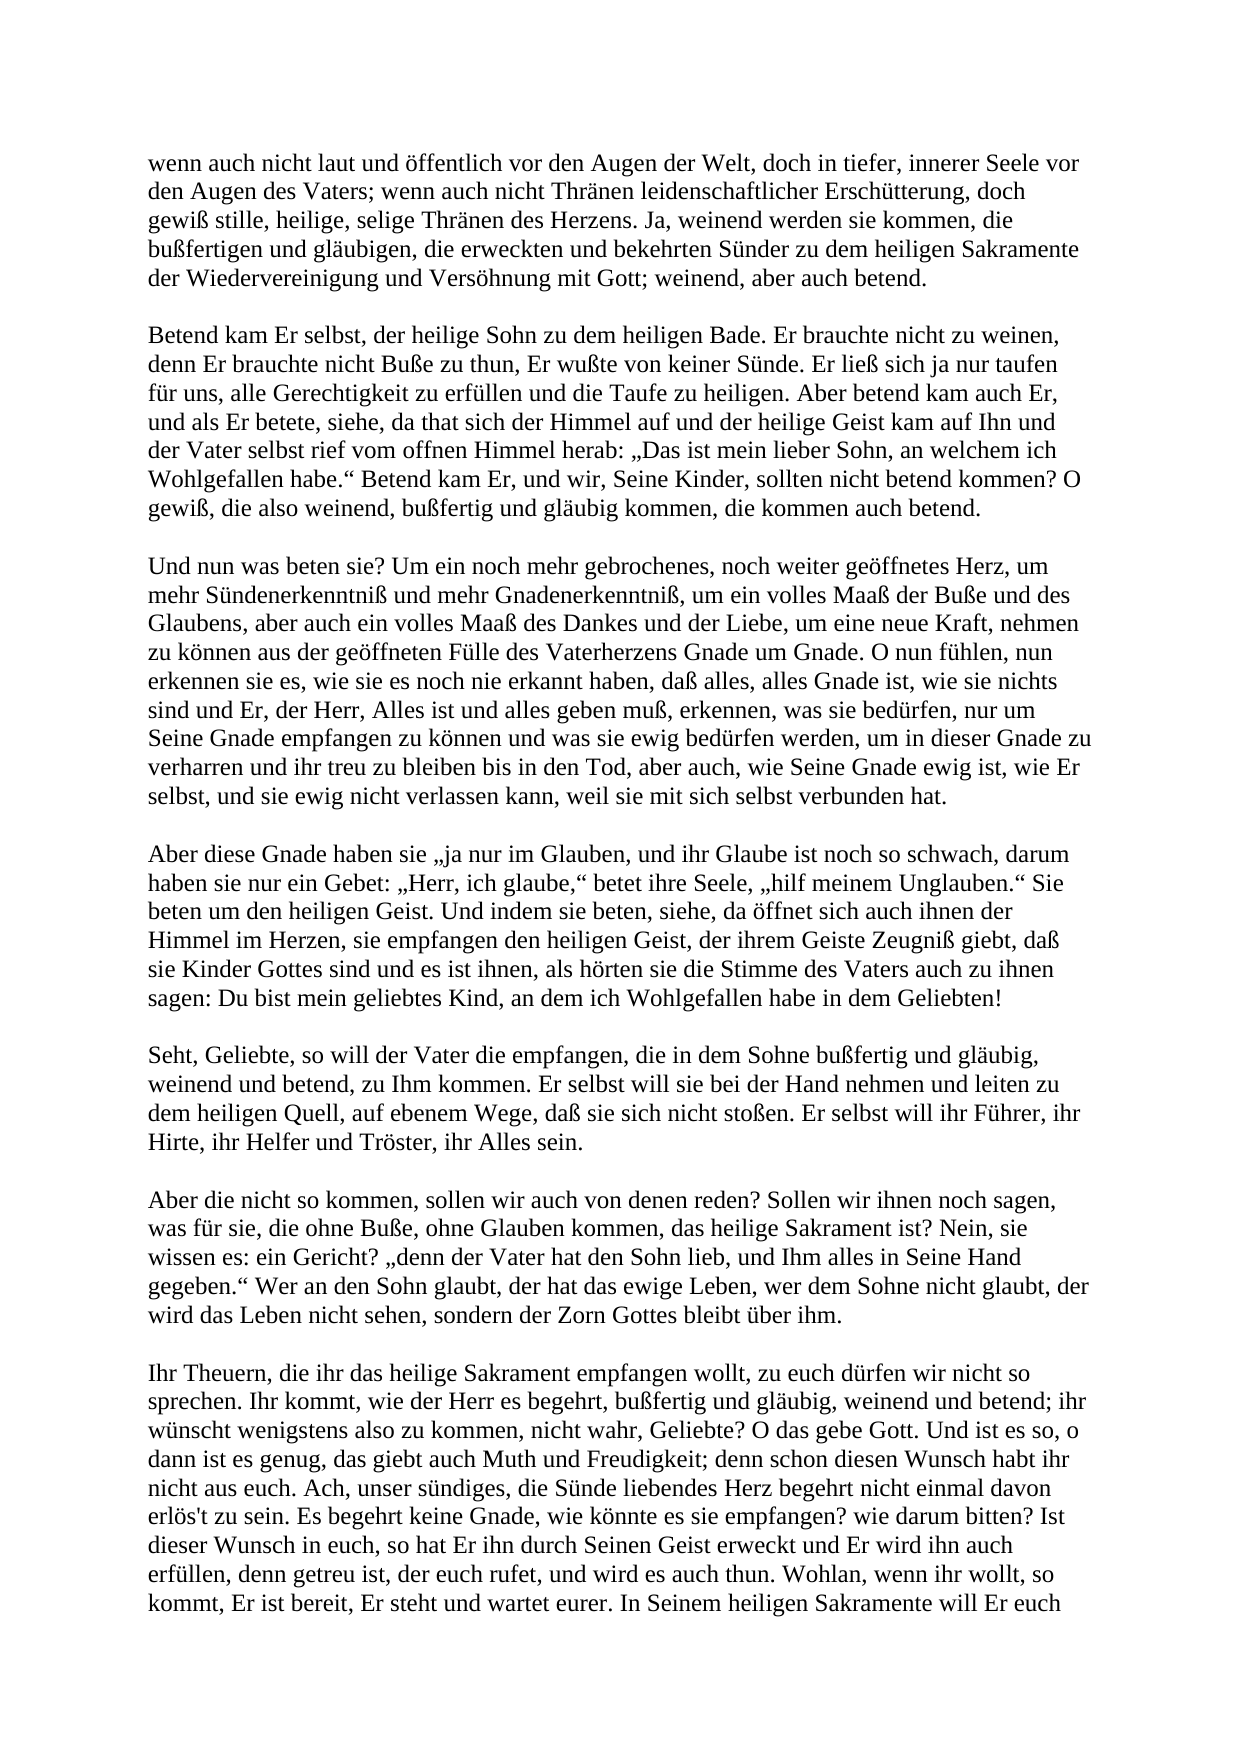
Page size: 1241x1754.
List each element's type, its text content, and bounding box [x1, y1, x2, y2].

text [148, 148, 1093, 780]
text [148, 1529, 1093, 1587]
text Betend kam Er selbst, der heilige Sohn zu dem heiligen Bade. Er brauchte nicht zu weinen, denn Er brauchte nicht Buße zu thun, Er wußte von keiner Sünde. Er ließ sich ja nur taufen für uns, alle Gerechtigkeit zu erfüllen und die Taufe zu heiligen. Aber betend kam auch Er, und als Er betete, siehe, da that sich der Himmel auf und der heilige Geist kam auf Ihn und der Vater selbst rief vom offnen Himmel herab: „Das ist mein lieber Sohn, an welchem ich Wohlgefallen habe.“ Betend kam Er, und wir, Seine Kinder, sollten nicht betend kommen? O gewiß, die also weinend, bußfertig und gläubig kommen, die kommen auch betend. [148, 809, 1093, 1011]
text Und nun was beten sie? Um ein noch mehr gebrochenes, noch weiter geöffnetes Herz, um mehr Sündenerkenntniß und mehr Gnadenerkenntniß, um ein volles Maaß der Buße und des Glaubens, aber auch ein volles Maaß des Dankes und der Liebe, um eine neue Kraft, nehmen zu können aus der geöffneten Fülle des Vaterherzens Gnade um Gnade. O nun fühlen, nun erkennen sie es, wie sie es noch nie erkannt haben, daß alles, alles Gnade ist, wie sie nichts sind und Er, der Herr, Alles ist und alles geben muß, erkennen, was sie bedürfen, nur um Seine Gnade empfangen zu können und was sie ewig bedürfen werden, um in dieser Gnade zu verharren und ihr treu zu bleiben bis in den Tod, aber auch, wie Seine Gnade ewig ist, wie Er selbst, und sie ewig nicht verlassen kann, weil sie mit sich selbst verbunden hat. [148, 1040, 1093, 1298]
text Aber diese Gnade haben sie „ja nur im Glauben, und ihr Glaube ist noch so schwach, darum haben sie nur ein Gebet: „Herr, ich glaube,“ betet ihre Seele, „hilf meinem Unglauben.“ Sie beten um den heiligen Geist. Und indem sie beten, siehe, da öffnet sich auch ihnen der Himmel im Herzen, sie empfangen den heiligen Geist, der ihrem Geiste Zeugniß giebt, daß sie Kinder Gottes sind und es ist ihnen, als hörten sie die Stimme des Vaters auch zu ihnen sagen: Du bist mein geliebtes Kind, an dem ich Wohlgefallen habe in dem Geliebten! [148, 1328, 1093, 1500]
